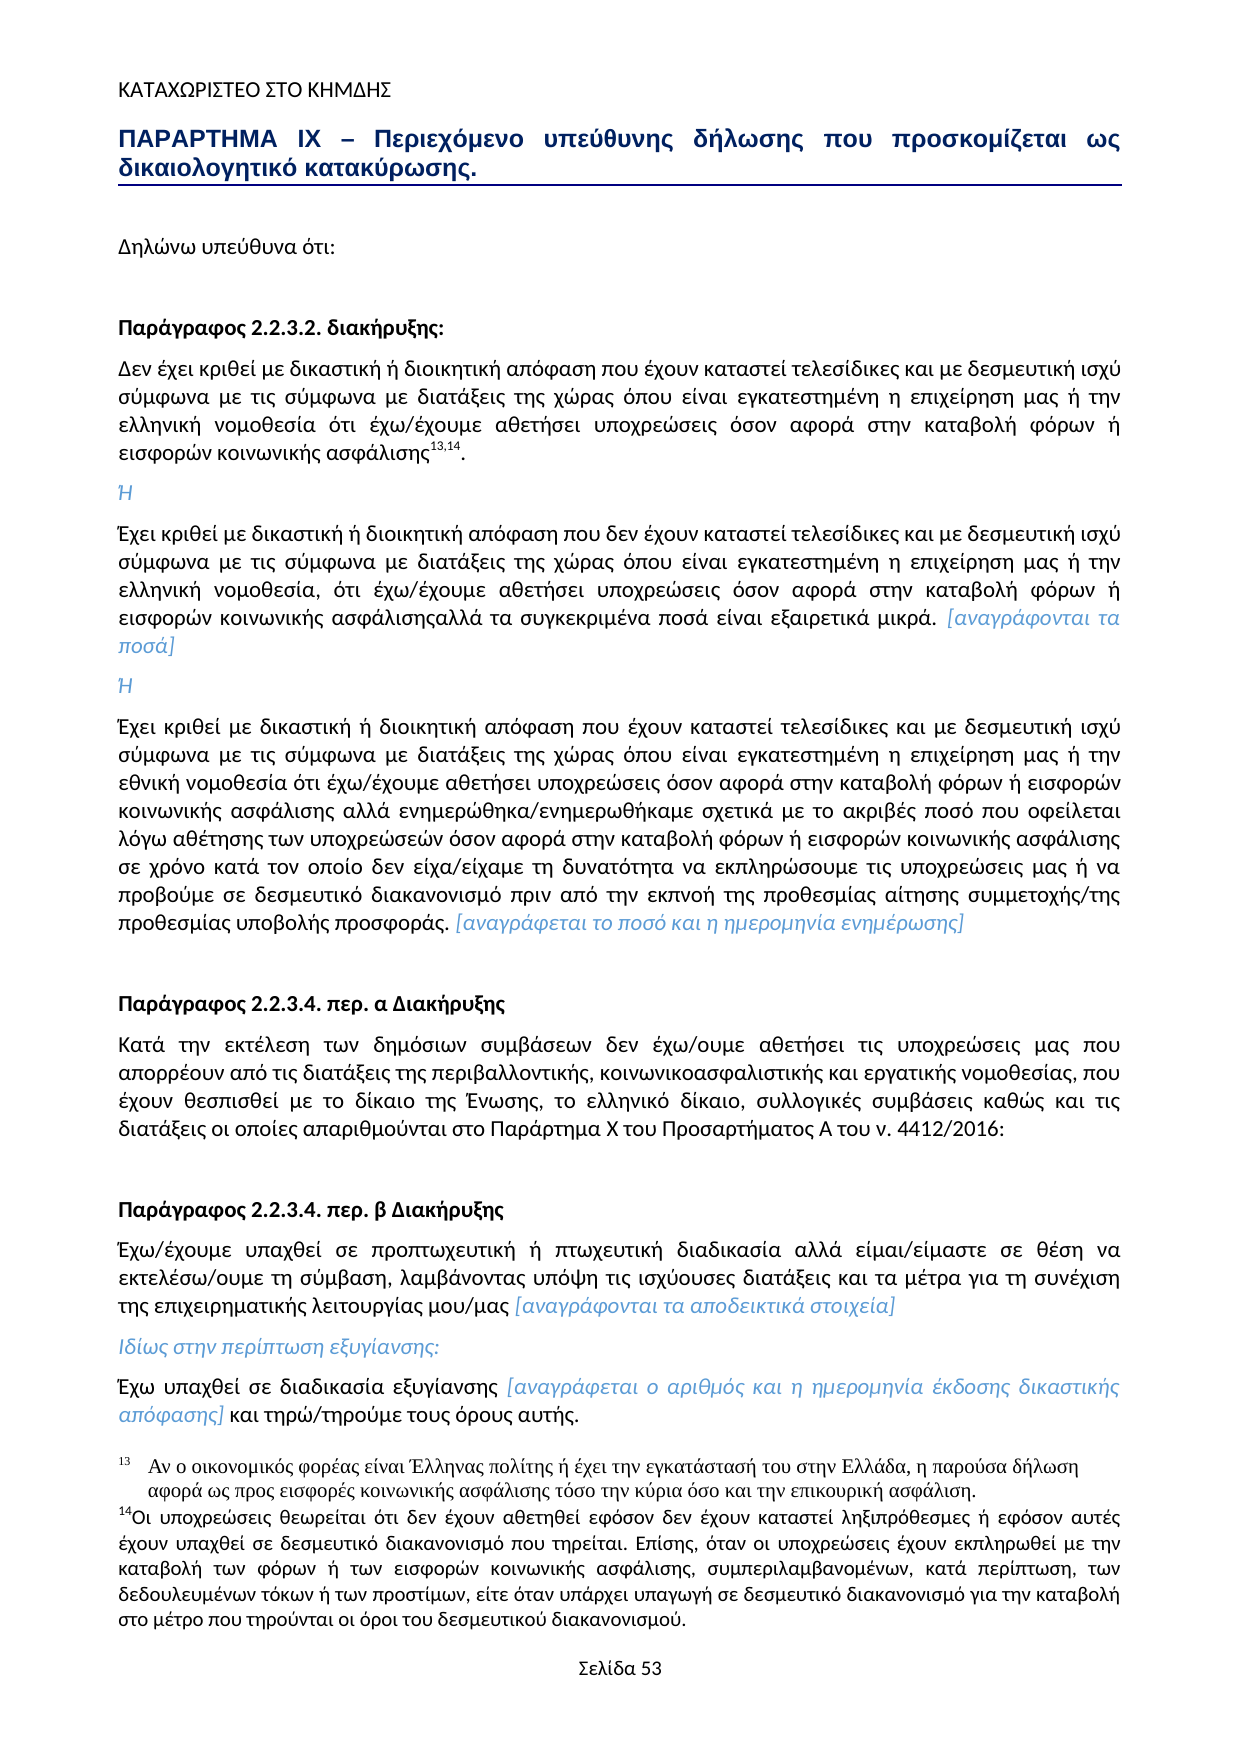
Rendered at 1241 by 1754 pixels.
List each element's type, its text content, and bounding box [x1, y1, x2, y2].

text Δεν έχει κριθεί με δικαστική ή διοικητική απόφαση που έχουν καταστεί τελεσίδικες και με δεσμευτική ισχύ σύμφωνα με τις σύμφωνα με διατάξεις της χώρας όπου είναι εγκατεστημένη η επιχείρηση μας ή την ελληνική νομοθεσία ότι έχω/έχουμε αθετήσει υποχρεώσεις όσον αφορά στην καταβολή φόρων ή εισφορών κοινωνικής ασφάλισης,. [118, 354, 1122, 466]
text Ή [118, 478, 1122, 506]
text Ή [118, 671, 1122, 699]
text Παράγραφος 2.2.3.4. περ. α Διακήρυξης [118, 989, 1122, 1017]
subtitle ΠΑΡΑΡΤΗΜΑ IX – Περιεχόμενο υπεύθυνης δήλωσης που προσκομίζεται ως δικαιολογητικό κατακύρωσης. [118, 124, 1122, 184]
text Έχω/έχουμε υπαχθεί σε προπτωχευτική ή πτωχευτική διαδικασία αλλά είμαι/είμαστε σε θέση να εκτελέσω/ουμε τη σύμβαση, λαμβάνοντας υπόψη τις ισχύουσες διατάξεις και τα μέτρα για τη συνέχιση της επιχειρηματικής λειτουργίας μου/μας [αναγράφονται τα αποδεικτικά στοιχεία] [118, 1235, 1122, 1319]
text Έχει κριθεί με δικαστική ή διοικητική απόφαση που έχουν καταστεί τελεσίδικες και με δεσμευτική ισχύ σύμφωνα με τις σύμφωνα με διατάξεις της χώρας όπου είναι εγκατεστημένη η επιχείρηση μας ή την εθνική νομοθεσία ότι έχω/έχουμε αθετήσει υποχρεώσεις όσον αφορά στην καταβολή φόρων ή εισφορών κοινωνικής ασφάλισης αλλά ενημερώθηκα/ενημερωθήκαμε σχετικά με το ακριβές ποσό που οφείλεται λόγω αθέτησης των υποχρεώσεών όσον αφορά στην καταβολή φόρων ή εισφορών κοινωνικής ασφάλισης σε χρόνο κατά τον οποίο δεν είχα/είχαμε τη δυνατότητα να εκπληρώσουμε τις υποχρεώσεις μας ή να προβούμε σε δεσμευτικό διακανονισμό πριν από την εκπνοή της προθεσμίας αίτησης συμμετοχής/της προθεσμίας υποβολής προσφοράς. [αναγράφεται το ποσό και η ημερομηνία ενημέρωσης] [118, 712, 1122, 936]
text Παράγραφος 2.2.3.4. περ. β Διακήρυξης [118, 1195, 1122, 1223]
text Έχω υπαχθεί σε διαδικασία εξυγίανσης [αναγράφεται ο αριθμός και η ημερομηνία έκδοσης δικαστικής απόφασης] και τηρώ/τηρούμε τους όρους αυτής. [118, 1372, 1122, 1428]
text Έχει κριθεί με δικαστική ή διοικητική απόφαση που δεν έχουν καταστεί τελεσίδικες και με δεσμευτική ισχύ σύμφωνα με τις σύμφωνα με διατάξεις της χώρας όπου είναι εγκατεστημένη η επιχείρηση μας ή την ελληνική νομοθεσία, ότι έχω/έχουμε αθετήσει υποχρεώσεις όσον αφορά στην καταβολή φόρων ή εισφορών κοινωνικής ασφάλισηςαλλά τα συγκεκριμένα ποσά είναι εξαιρετικά μικρά. [αναγράφονται τα ποσά] [118, 519, 1122, 659]
text Παράγραφος 2.2.3.2. διακήρυξης: [118, 313, 1122, 341]
text Κατά την εκτέλεση των δημόσιων συμβάσεων δεν έχω/ουμε αθετήσει τις υποχρεώσεις μας που απορρέουν από τις διατάξεις της περιβαλλοντικής, κοινωνικοασφαλιστικής και εργατικής νομοθεσίας, που έχουν θεσπισθεί με το δίκαιο της Ένωσης, το ελληνικό δίκαιο, συλλογικές συμβάσεις καθώς και τις διατάξεις οι οποίες απαριθμούνται στο Παράρτημα X του Προσαρτήματος Α του ν. 4412/2016: [118, 1030, 1122, 1142]
text Δηλώνω υπεύθυνα ότι: [118, 232, 1122, 260]
text Ιδίως στην περίπτωση εξυγίανσης: [118, 1332, 1122, 1360]
